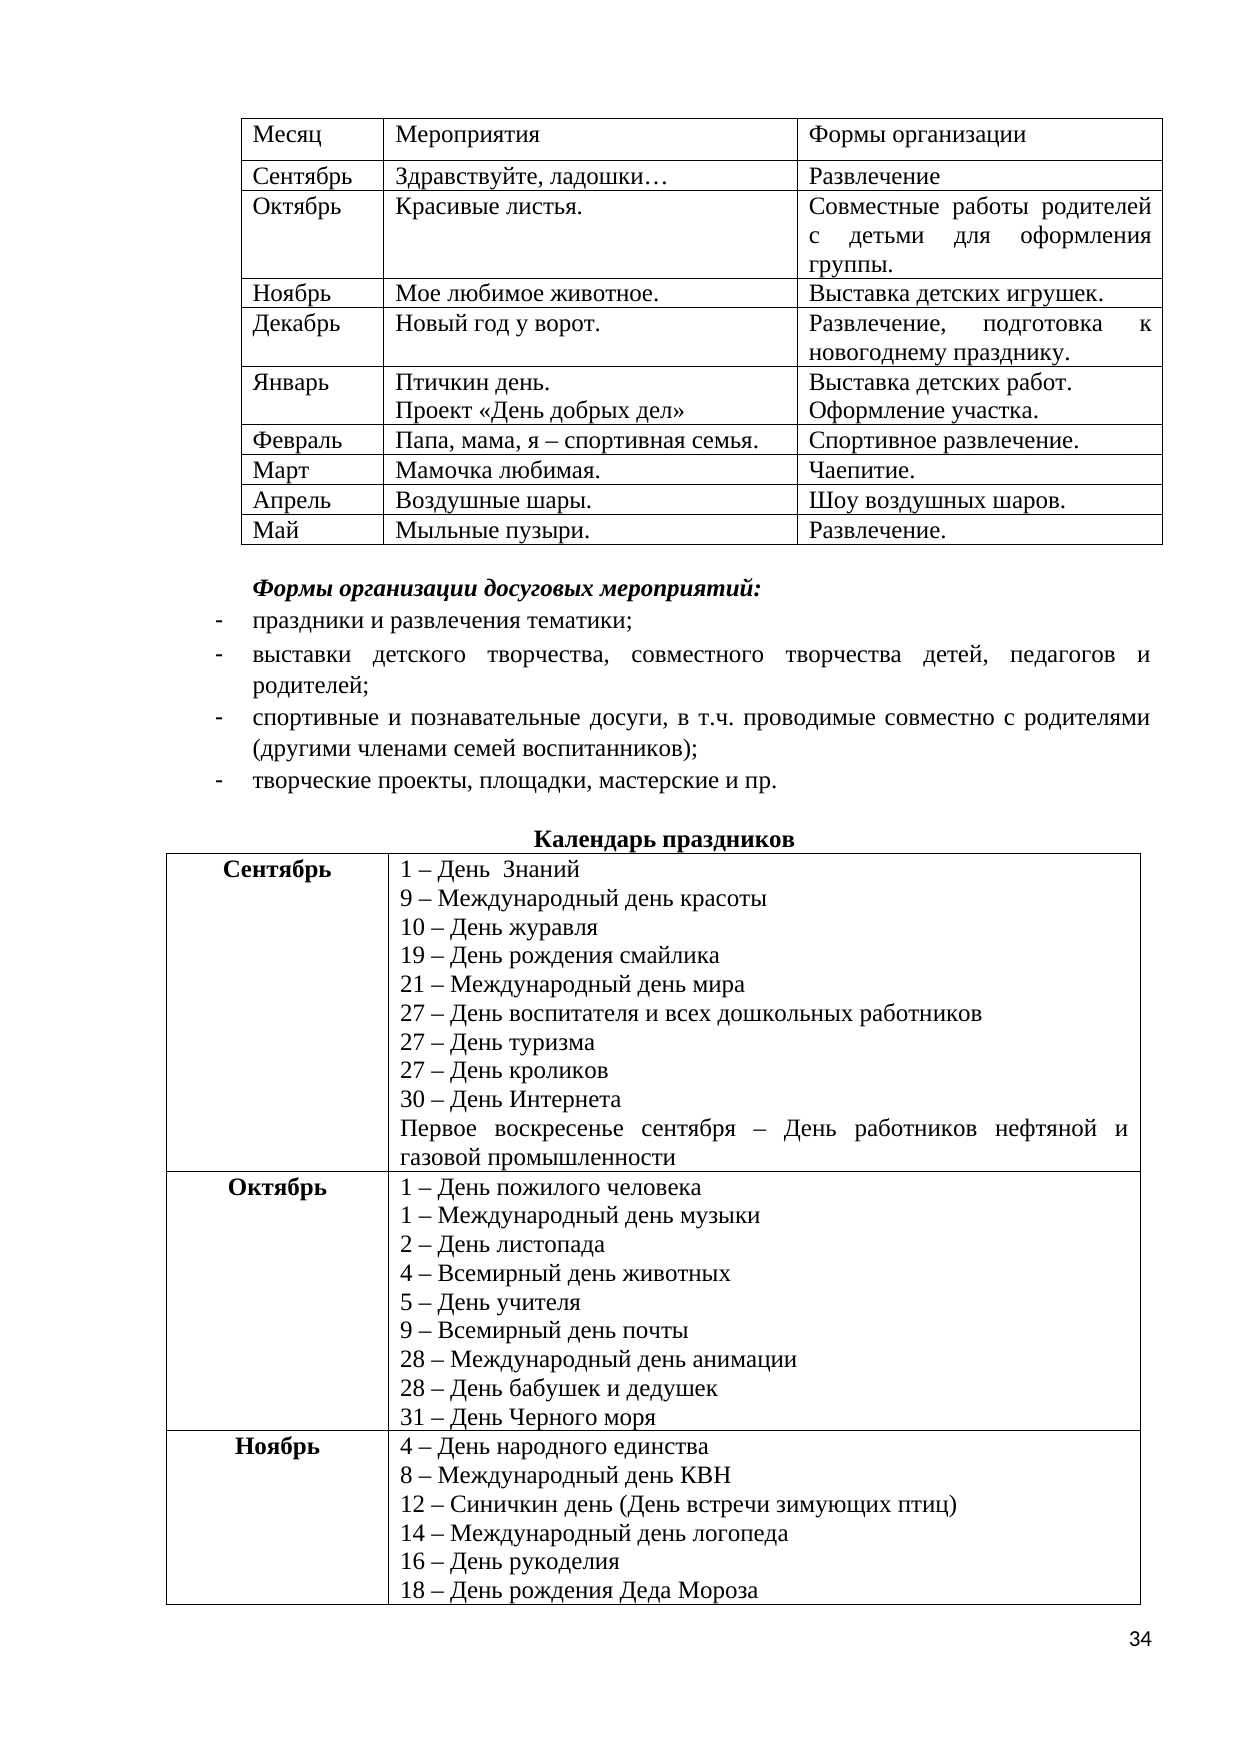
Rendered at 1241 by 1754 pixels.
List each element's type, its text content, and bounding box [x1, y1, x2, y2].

list праздники и развлечения тематики; [215, 602, 1152, 636]
table_cell Ноябрь [167, 1431, 388, 1604]
table_cell Февраль [242, 425, 383, 454]
table_cell Здравствуйте, ладошки… [384, 161, 797, 190]
table_cell Развлечение [798, 161, 1162, 190]
table_cell 1 – День пожилого человека 1 – Международный день музыки 2 – День листопада 4 – Всемирный день животных 5 – День учителя 9 – Всемирный день почты 28 – Международный день анимации 28 – День бабушек и дедушек 31 – День Черного моря [389, 1172, 1140, 1430]
table_cell Ноябрь [242, 279, 383, 307]
table_cell Март [242, 455, 383, 484]
table_cell Октябрь [167, 1172, 388, 1430]
table_header Месяц [242, 119, 383, 160]
table_cell Сентябрь [242, 161, 383, 190]
table_cell Мыльные пузыри. [384, 515, 797, 543]
table_cell Развлечение, подготовка к новогоднему празднику. [798, 308, 1162, 366]
table_header 1 – День Знаний 9 – Международный день красоты 10 – День журавля 19 – День рождения смайлика 21 – Международный день мира 27 – День воспитателя и всех дошкольных работников 27 – День туризма 27 – День кроликов 30 – День Интернета Первое воскресенье сентября – День работников нефтяной и газовой промышленности [389, 854, 1140, 1171]
table_cell Шоу воздушных шаров. [798, 485, 1162, 514]
table_cell Развлечение. [798, 515, 1162, 543]
table_cell Папа, мама, я – спортивная семья. [384, 425, 797, 454]
table_cell Апрель [242, 485, 383, 514]
table_cell Мое любимое животное. [384, 279, 797, 307]
list творческие проекты, площадки, мастерские и пр. [215, 762, 1152, 796]
table_header Формы организации [798, 119, 1162, 160]
table_cell Птичкин день. Проект «День добрых дел» [384, 367, 797, 424]
list спортивные и познавательные досуги, в т.ч. проводимые совместно с родителями (другими членами семей воспитанников); [215, 699, 1152, 762]
table_cell Спортивное развлечение. [798, 425, 1162, 454]
table_cell Выставка детских игрушек. [798, 279, 1162, 307]
text Календарь праздников [177, 824, 1152, 853]
table_header Сентябрь [167, 854, 388, 1171]
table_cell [389, 1431, 1140, 1604]
table_cell Чаепитие. [798, 455, 1162, 484]
table_header Мероприятия [384, 119, 797, 160]
table_cell Выставка детских работ. Оформление участка. [798, 367, 1162, 424]
table_cell Май [242, 515, 383, 543]
table_cell Январь [242, 367, 383, 424]
table_cell Мамочка любимая. [384, 455, 797, 484]
table_cell Воздушные шары. [384, 485, 797, 514]
table_cell Красивые листья. [384, 191, 797, 277]
table_cell Новый год у ворот. [384, 308, 797, 366]
table_cell Совместные работы родителей с детьми для оформления группы. [798, 191, 1162, 277]
list Формы организации досуговых мероприятий: [252, 573, 1152, 602]
table_cell Октябрь [242, 191, 383, 277]
table_cell Декабрь [242, 308, 383, 366]
list выставки детского творчества, совместного творчества детей, педагогов и родителей; [215, 636, 1152, 699]
